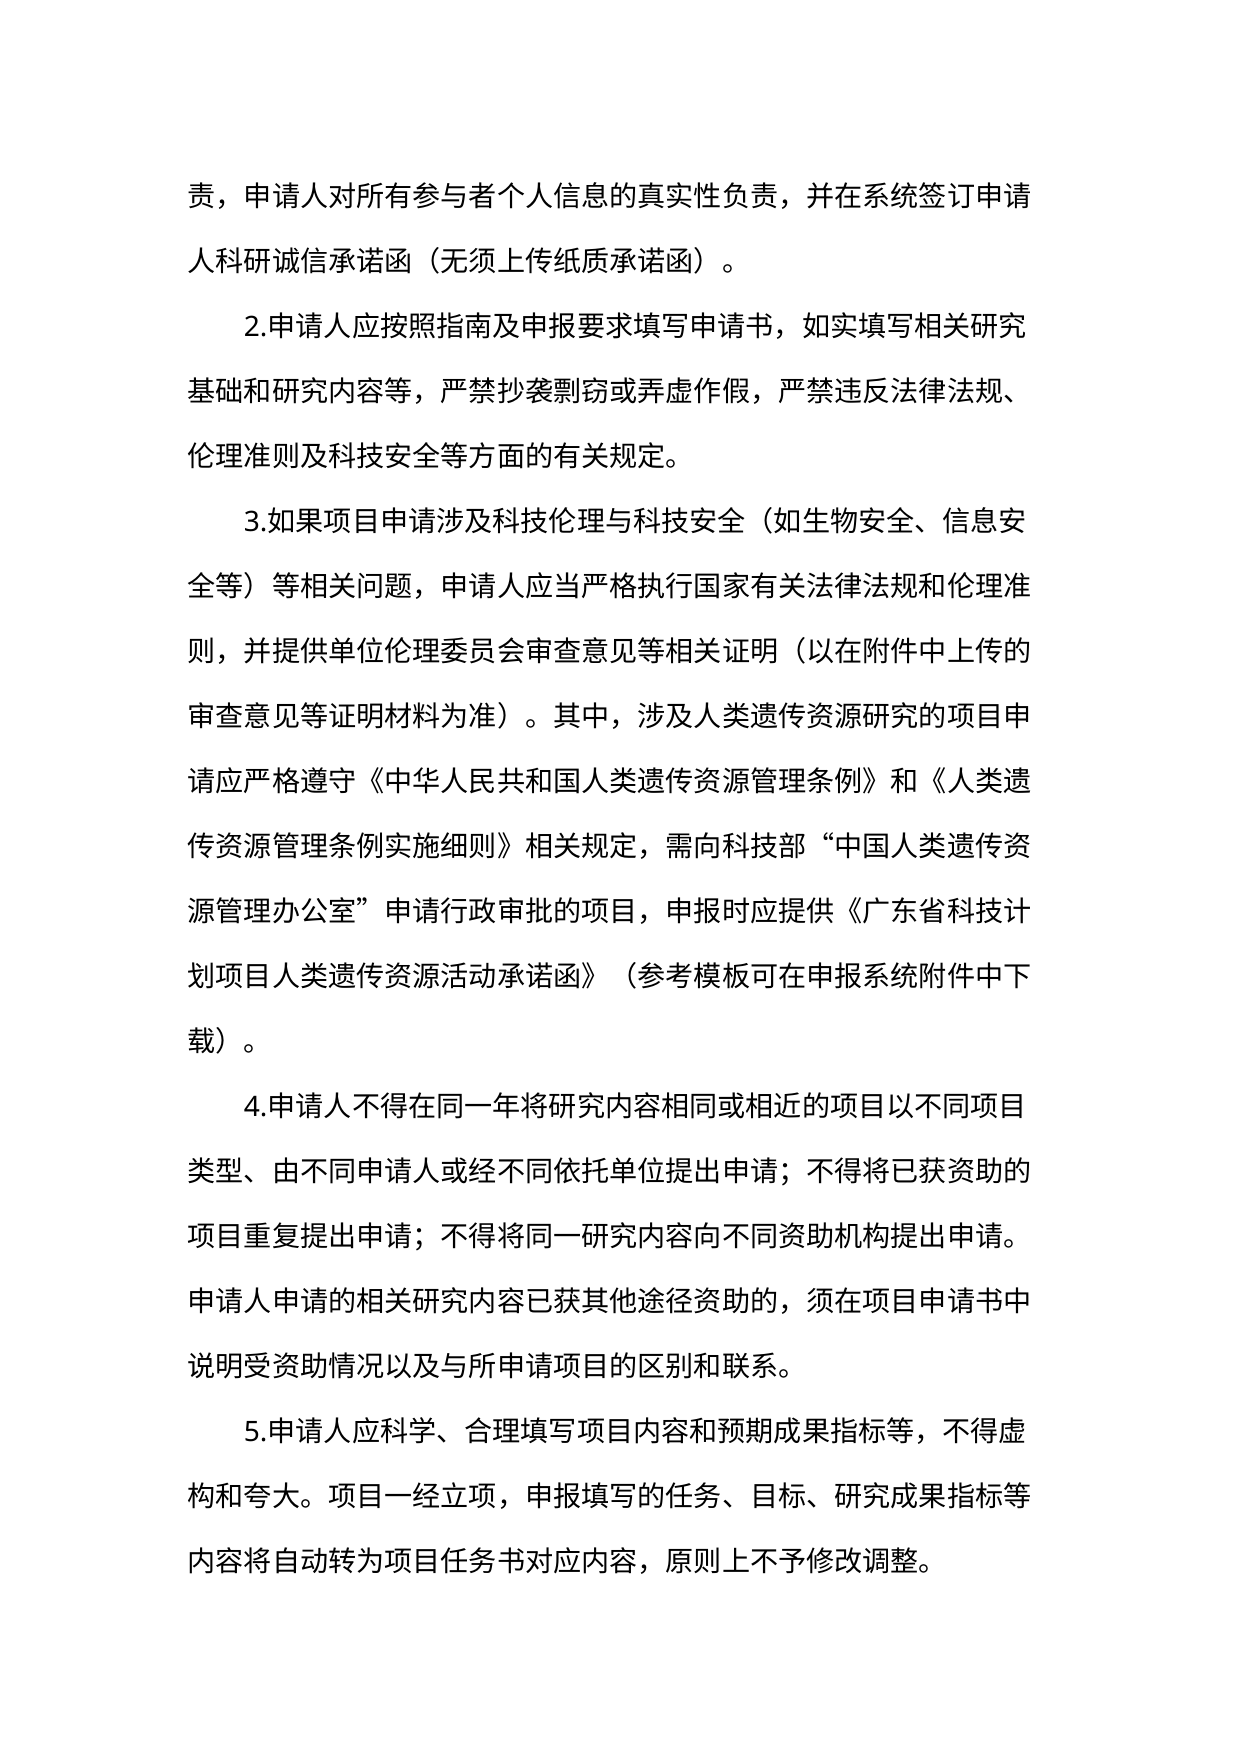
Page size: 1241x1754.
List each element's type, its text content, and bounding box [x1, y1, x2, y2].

text 3.如果项目申请涉及科技伦理与科技安全（如生物安全、信息安全等）等相关问题，申请人应当严格执行国家有关法律法规和伦理准则，并提供单位伦理委员会审查意见等相关证明（以在附件中上传的审查意见等证明材料为准）。其中，涉及人类遗传资源研究的项目申请应严格遵守《中华人民共和国人类遗传资源管理条例》和《人类遗传资源管理条例实施细则》相关规定，需向科技部“中国人类遗传资源管理办公室”申请行政审批的项目，申报时应提供《广东省科技计划项目人类遗传资源活动承诺函》（参考模板可在申报系统附件中下载）。 [187, 487, 1053, 1072]
text 4.申请人不得在同一年将研究内容相同或相近的项目以不同项目类型、由不同申请人或经不同依托单位提出申请；不得将已获资助的项目重复提出申请；不得将同一研究内容向不同资助机构提出申请。申请人申请的相关研究内容已获其他途径资助的，须在项目申请书中说明受资助情况以及与所申请项目的区别和联系。 [187, 1072, 1053, 1397]
text 5.申请人应科学、合理填写项目内容和预期成果指标等，不得虚构和夸大。项目一经立项，申报填写的任务、目标、研究成果指标等内容将自动转为项目任务书对应内容，原则上不予修改调整。 [187, 1397, 1053, 1592]
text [187, 162, 1053, 292]
text 2.申请人应按照指南及申报要求填写申请书，如实填写相关研究基础和研究内容等，严禁抄袭剽窃或弄虚作假，严禁违反法律法规、伦理准则及科技安全等方面的有关规定。 [187, 292, 1053, 487]
